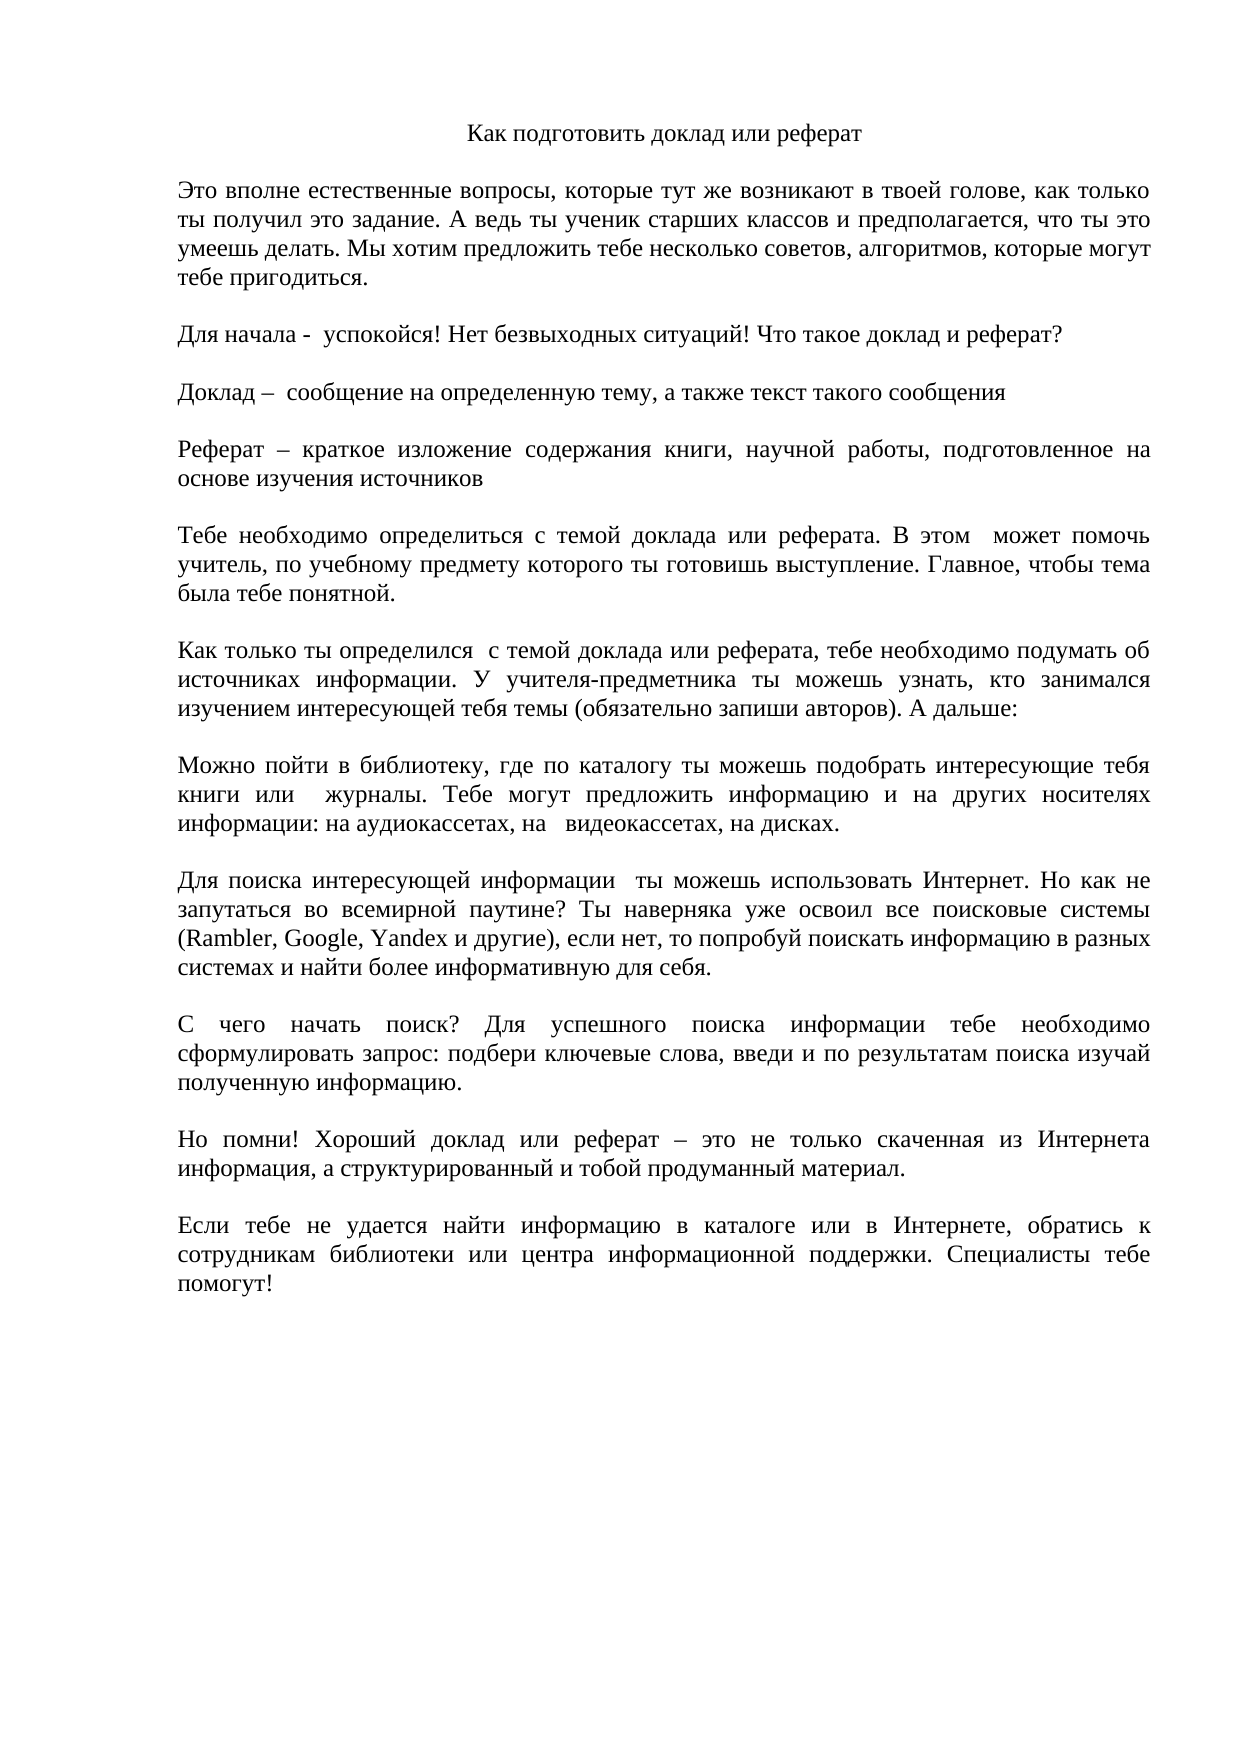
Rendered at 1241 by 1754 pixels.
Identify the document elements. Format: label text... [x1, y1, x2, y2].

text Это вполне естественные вопросы, которые тут же возникают в твоей голове, как только ты получил это задание. А ведь ты ученик старших классов и предполагается, что ты это умеешь делать. Мы хотим предложить тебе несколько советов, алгоритмов, которые могут тебе пригодиться. [177, 176, 1152, 291]
text Как подготовить доклад или реферат [177, 118, 1152, 147]
text С чего начать поиск? Для успешного поиска информации тебе необходимо сформулировать запрос: подбери ключевые слова, введи и по результатам поиска изучай полученную информацию. [177, 1009, 1152, 1096]
text Тебе необходимо определиться с темой доклада или реферата. В этом может помочь учитель, по учебному предмету которого ты готовишь выступление. Главное, чтобы тема была тебе понятной. [177, 521, 1152, 607]
text Для начала - успокойся! Нет безвыходных ситуаций! Что такое доклад и реферат? [177, 319, 1152, 348]
text Но помни! Хороший доклад или реферат – это не только скаченная из Интернета информация, а структурированный и тобой продуманный материал. [177, 1124, 1152, 1182]
text Реферат – краткое изложение содержания книги, научной работы, подготовленное на основе изучения источников [177, 434, 1152, 492]
text Для поиска интересующей информации ты можешь использовать Интернет. Но как не запутаться во всемирной паутине? Ты наверняка уже освоил все поисковые системы (Rambler, Google, Yandex и другие), если нет, то попробуй поискать информацию в разных системах и найти более информативную для себя. [177, 866, 1152, 981]
text Если тебе не удается найти информацию в каталоге или в Интернете, обратись к сотрудникам библиотеки или центра информационной поддержки. Специалисты тебе помогут! [177, 1211, 1152, 1297]
text Как только ты определился с темой доклада или реферата, тебе необходимо подумать об источниках информации. У учителя-предметника ты можешь узнать, кто занимался изучением интересующей тебя темы (обязательно запиши авторов). А дальше: [177, 636, 1152, 722]
text Можно пойти в библиотеку, где по каталогу ты можешь подобрать интересующие тебя книги или журналы. Тебе могут предложить информацию и на других носителях информации: на аудиокассетах, на видеокассетах, на дисках. [177, 751, 1152, 837]
text Доклад – сообщение на определенную тему, а также текст такого сообщения [177, 377, 1152, 406]
